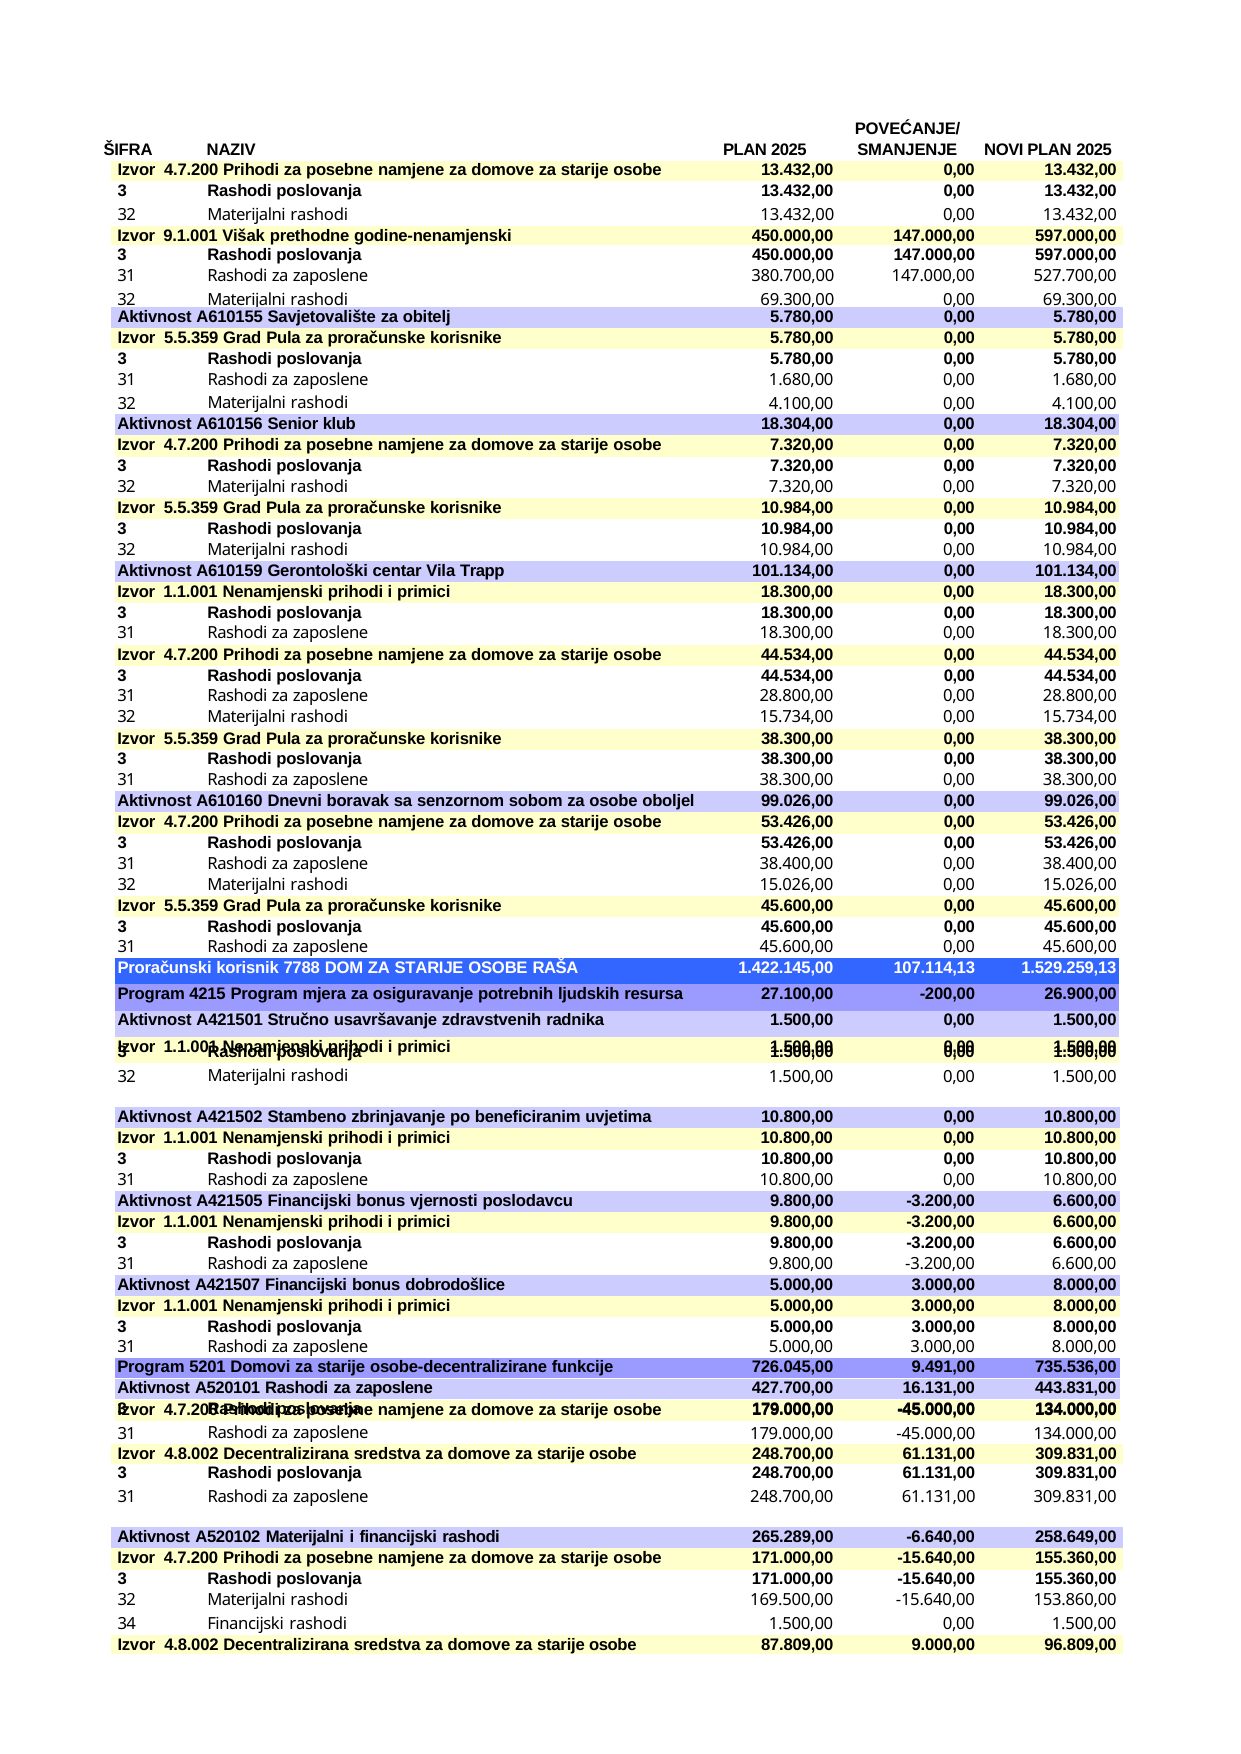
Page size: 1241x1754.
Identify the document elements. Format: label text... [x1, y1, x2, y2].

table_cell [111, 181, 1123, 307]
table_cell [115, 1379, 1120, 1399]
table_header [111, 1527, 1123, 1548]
text ŠIFRA NAZIV PLAN 2025 SMANJENJE NOVI PLAN 2025 [103, 139, 1137, 158]
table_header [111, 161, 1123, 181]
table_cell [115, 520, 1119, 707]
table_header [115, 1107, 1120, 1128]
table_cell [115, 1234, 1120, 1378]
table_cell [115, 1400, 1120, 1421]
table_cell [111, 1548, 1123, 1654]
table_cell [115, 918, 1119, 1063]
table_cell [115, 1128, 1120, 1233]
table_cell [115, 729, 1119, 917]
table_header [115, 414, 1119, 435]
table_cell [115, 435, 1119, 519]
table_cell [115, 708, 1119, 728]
